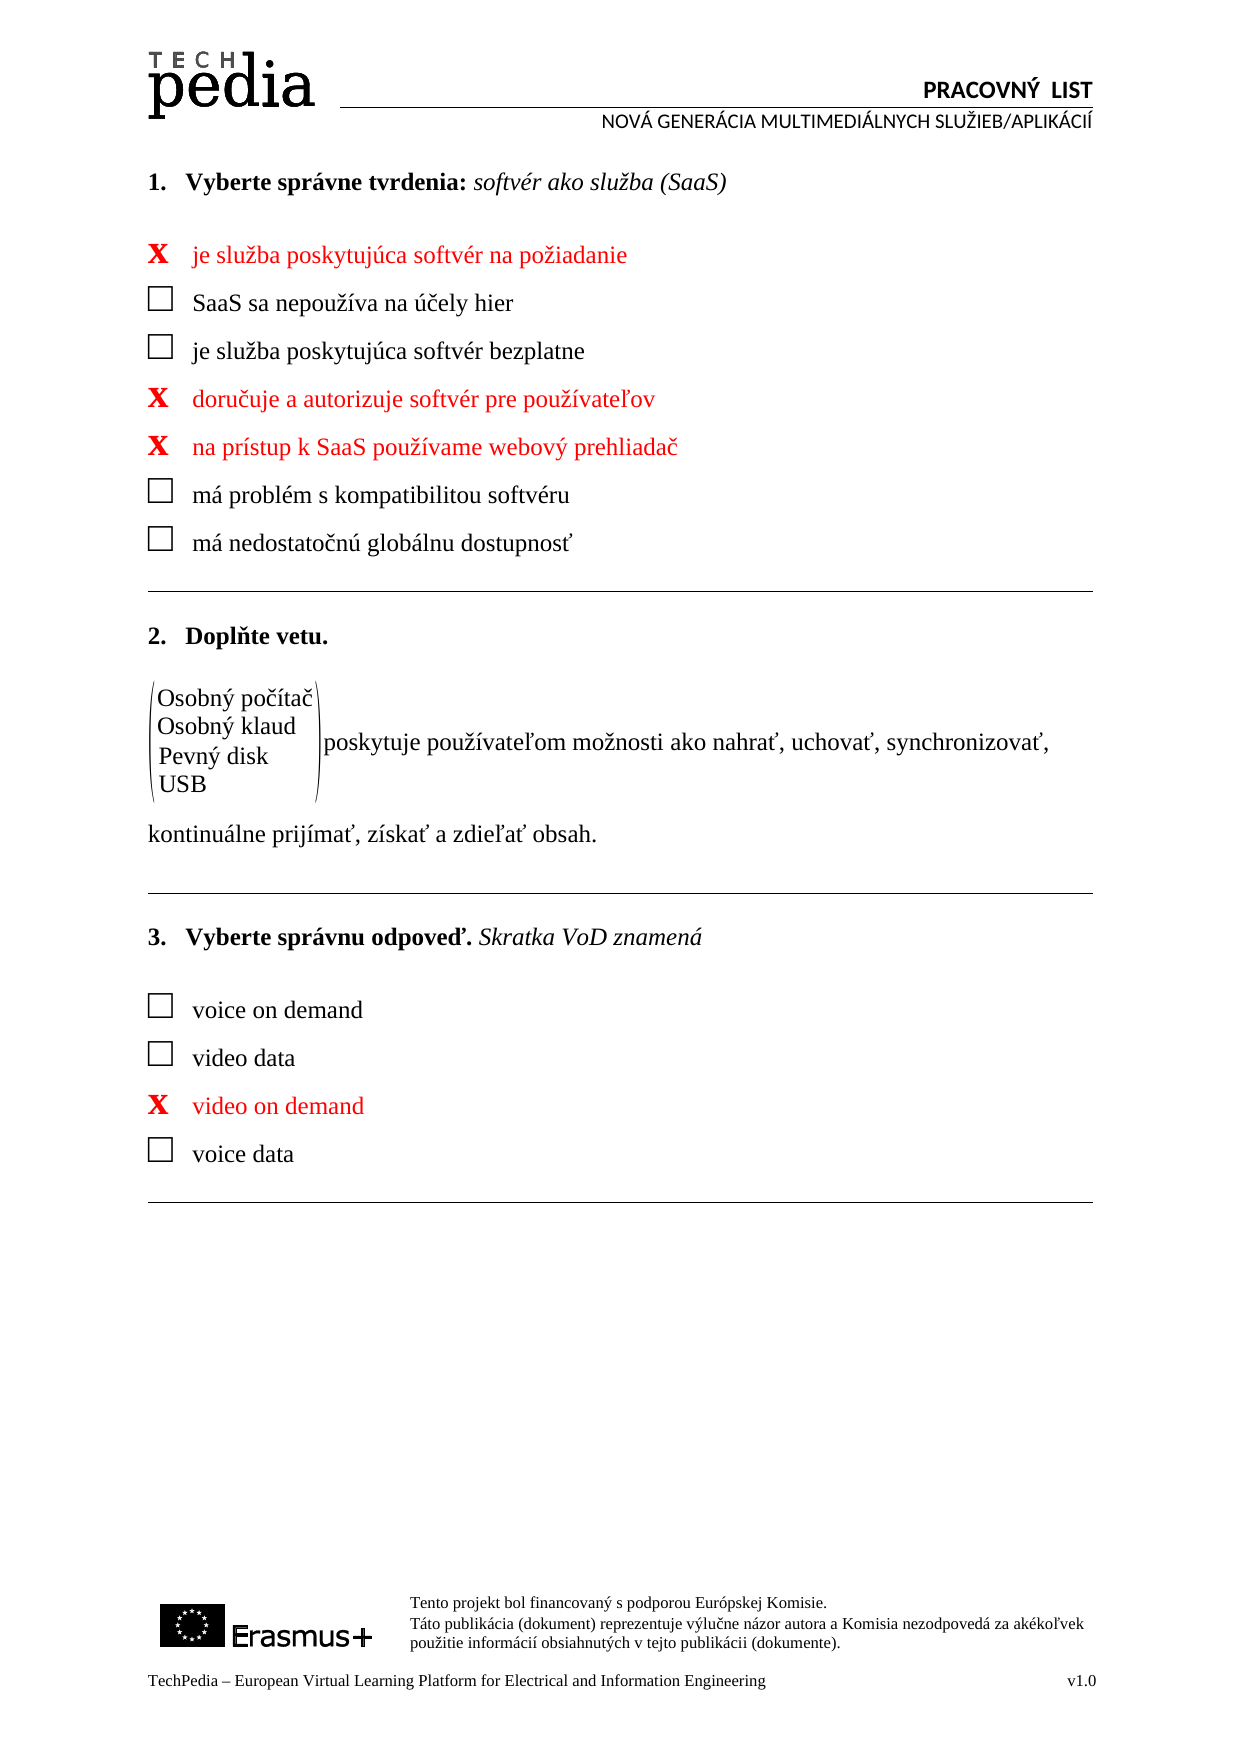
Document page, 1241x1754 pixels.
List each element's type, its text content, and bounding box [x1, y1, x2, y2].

text □ má problém s kompatibilitou softvéru [148, 464, 1093, 512]
text x na prístup k SaaS používame webový prehliadač [148, 417, 1093, 464]
text Vyberte správne tvrdenia: softvér ako služba (SaaS) [148, 167, 1093, 196]
text □ voice data [148, 1124, 1093, 1172]
text □ video data [148, 1028, 1093, 1076]
text □ SaaS sa nepoužíva na účely hier [148, 273, 1093, 321]
text □ má nedostatočnú globálnu dostupnosť [148, 512, 1093, 560]
text x je služba poskytujúca softvér na požiadanie [148, 225, 1093, 273]
text □ je služba poskytujúca softvér bezplatne [148, 321, 1093, 369]
text poskytuje používateľom možnosti ako nahrať, uchovať, synchronizovať, kontinuálne prijímať, získať a zdieľať obsah. [148, 678, 1093, 847]
text x doručuje a autorizuje softvér pre používateľov [148, 369, 1093, 417]
text x video on demand [148, 1076, 1093, 1124]
text □ voice on demand [148, 980, 1093, 1028]
text Vyberte správnu odpoveď. Skratka VoD znamená [148, 922, 1093, 951]
text Doplňte vetu. [148, 621, 1093, 650]
